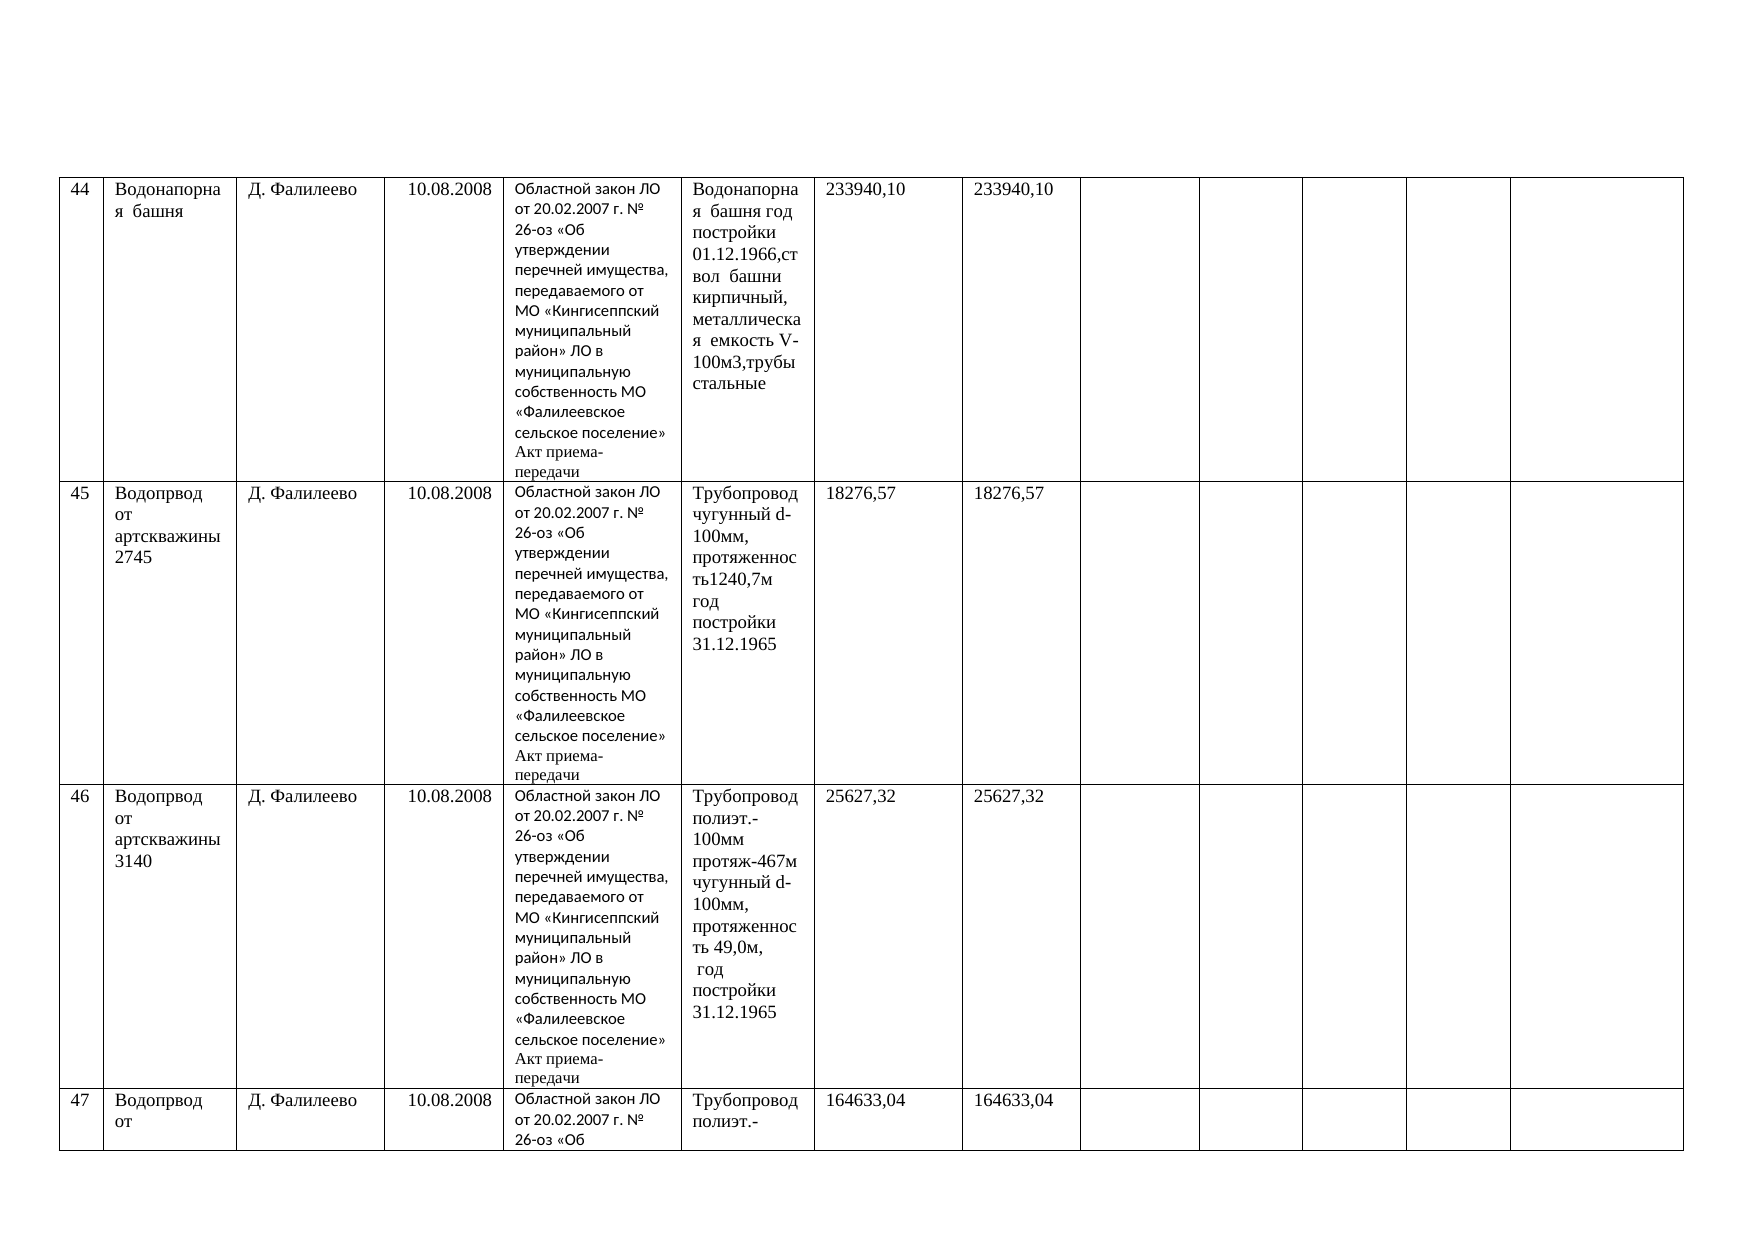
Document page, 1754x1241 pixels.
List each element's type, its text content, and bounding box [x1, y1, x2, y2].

table_cell Водонапорная башня [104, 178, 236, 481]
table_cell [1200, 178, 1302, 481]
table_cell Водопрвод от артскважины 3140 [104, 785, 236, 1087]
table_cell [1303, 482, 1406, 784]
table_cell Д. Фалилеево [237, 178, 384, 481]
table_cell 18276,57 [963, 482, 1080, 784]
table_cell 10.08.2008 [385, 482, 503, 784]
table_cell 164633,04 [963, 1089, 1080, 1149]
table_cell Водонапорная башня год постройки 01.12.1966,ствол башни кирпичный, металлическая емкость V-100м3,трубы стальные [682, 178, 814, 481]
table_cell [1200, 482, 1302, 784]
table_cell Водопрвод от артскважины 2745 [104, 482, 236, 784]
table_cell [1407, 178, 1510, 481]
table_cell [682, 1089, 814, 1149]
table_cell [1511, 482, 1683, 784]
table_cell Д. Фалилеево [237, 785, 384, 1087]
table_cell 10.08.2008 [385, 178, 503, 481]
table_cell [1081, 482, 1199, 784]
table_cell 45 [60, 482, 103, 784]
table_cell 18276,57 [815, 482, 962, 784]
table_cell [1407, 785, 1510, 1087]
table_cell [1200, 1089, 1302, 1149]
table_cell [1511, 785, 1683, 1087]
table_cell 10.08.2008 [385, 1089, 503, 1149]
table_cell [1303, 1089, 1406, 1149]
table_cell [1303, 178, 1406, 481]
table_cell [1511, 1089, 1683, 1149]
table_cell 47 [60, 1089, 103, 1149]
table_cell 46 [60, 785, 103, 1087]
table_cell [1407, 482, 1510, 784]
table_cell Д. Фалилеево [237, 1089, 384, 1149]
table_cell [504, 178, 681, 481]
table_cell 44 [60, 178, 103, 481]
table_cell 10.08.2008 [385, 785, 503, 1087]
table_cell 25627,32 [815, 785, 962, 1087]
table_cell [1081, 1089, 1199, 1149]
table_cell 164633,04 [815, 1089, 962, 1149]
table_cell [1081, 178, 1199, 481]
table_cell Д. Фалилеево [237, 482, 384, 784]
table_cell 233940,10 [815, 178, 962, 481]
table_cell 233940,10 [963, 178, 1080, 481]
table_cell Трубопровод полиэт.-100мм протяж-467м чугунный d-100мм, протяженность 49,0м, год постройки 31.12.1965 [682, 785, 814, 1087]
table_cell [104, 1089, 236, 1149]
table_cell Трубопровод чугунный d-100мм, протяженность1240,7м год постройки 31.12.1965 [682, 482, 814, 784]
table_cell [1200, 785, 1302, 1087]
table_cell [1511, 178, 1683, 481]
table_cell [1303, 785, 1406, 1087]
table_cell [1081, 785, 1199, 1087]
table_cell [504, 1089, 681, 1149]
table_cell [1407, 1089, 1510, 1149]
table_cell 25627,32 [963, 785, 1080, 1087]
